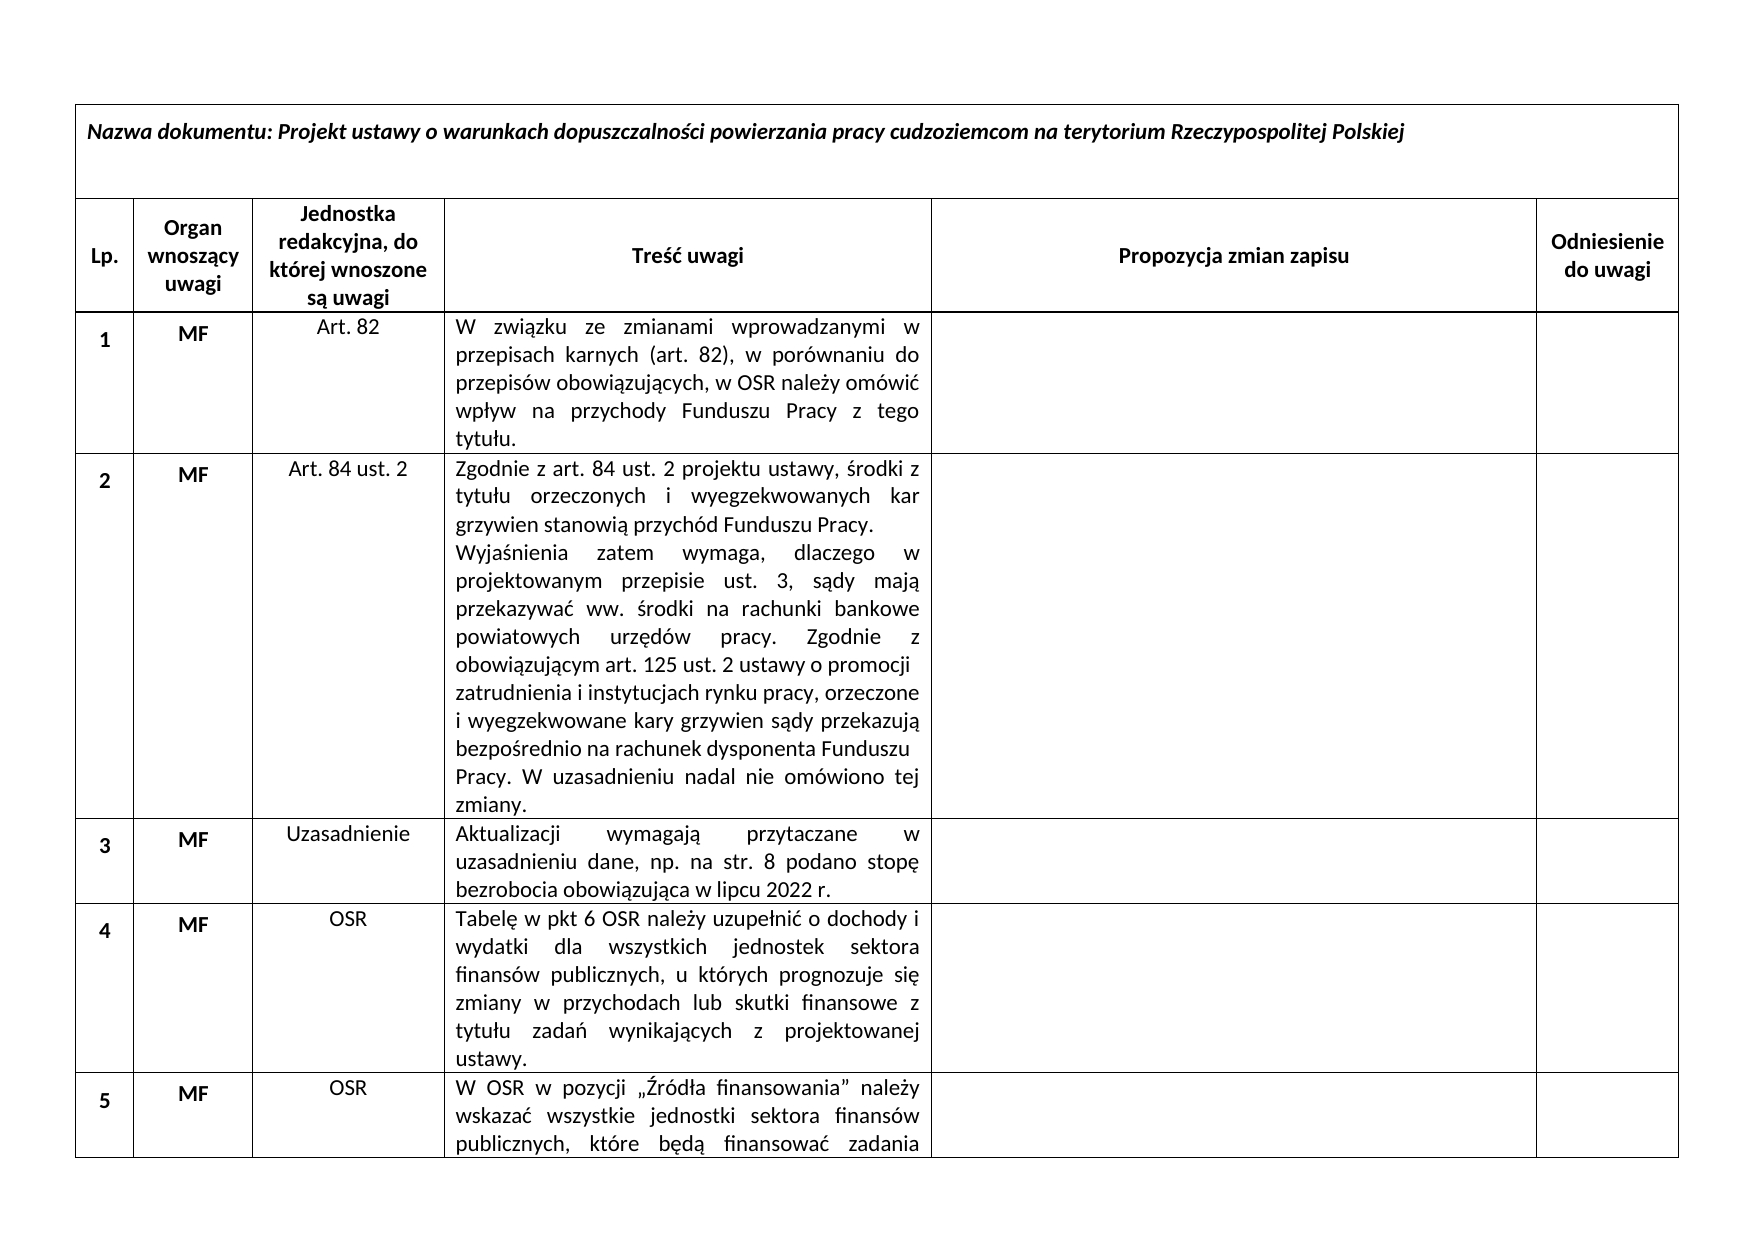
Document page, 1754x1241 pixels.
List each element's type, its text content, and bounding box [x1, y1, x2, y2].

table_cell Jednostka redakcyjna, do której wnoszone są uwagi [253, 199, 444, 311]
table_cell [932, 1073, 1536, 1157]
table_cell [1537, 454, 1678, 818]
table_cell Art. 84 ust. 2 [253, 454, 444, 818]
table_cell 5 [76, 1073, 133, 1157]
table_cell MF [134, 1073, 252, 1157]
table_cell 1 [76, 313, 133, 453]
table_cell [932, 819, 1536, 903]
table_cell Zgodnie z art. 84 ust. 2 projektu ustawy, środki z tytułu orzeczonych i wyegzekwowanych kar grzywien stanowią przychód Funduszu Pracy. Wyjaśnienia zatem wymaga, dlaczego w projektowanym przepisie ust. 3, sądy mają przekazywać ww. środki na rachunki bankowe powiatowych urzędów pracy. Zgodnie z obowiązującym art. 125 ust. 2 ustawy o promocji zatrudnienia i instytucjach rynku pracy, orzeczone i wyegzekwowane kary grzywien sądy przekazują bezpośrednio na rachunek dysponenta Funduszu Pracy. W uzasadnieniu nadal nie omówiono tej zmiany. [445, 454, 931, 818]
table_cell Propozycja zmian zapisu [932, 199, 1536, 311]
table_cell [932, 313, 1536, 453]
table_cell Tabelę w pkt 6 OSR należy uzupełnić o dochody i wydatki dla wszystkich jednostek sektora finansów publicznych, u których prognozuje się zmiany w przychodach lub skutki finansowe z tytułu zadań wynikających z projektowanej ustawy. [445, 904, 931, 1072]
table_cell MF [134, 819, 252, 903]
table_cell Odniesienie do uwagi [1537, 199, 1678, 311]
table_cell Treść uwagi [445, 199, 931, 311]
table_cell Aktualizacji wymagają przytaczane w uzasadnieniu dane, np. na str. 8 podano stopę bezrobocia obowiązująca w lipcu 2022 r. [445, 819, 931, 903]
table_cell 2 [76, 454, 133, 818]
table_cell OSR [253, 904, 444, 1072]
table_cell 3 [76, 819, 133, 903]
table_cell Organ wnoszący uwagi [134, 199, 252, 311]
table_cell [932, 454, 1536, 818]
table_cell [1537, 904, 1678, 1072]
table_cell MF [134, 454, 252, 818]
table_cell Art. 82 [253, 313, 444, 453]
table_cell [1537, 313, 1678, 453]
table_header Nazwa dokumentu: Projekt ustawy o warunkach dopuszczalności powierzania pracy cudzoziemcom na terytorium Rzeczypospolitej Polskiej [76, 105, 1678, 198]
table_cell 4 [76, 904, 133, 1072]
table_cell Lp. [76, 199, 133, 311]
table_cell MF [134, 313, 252, 453]
table_cell [1537, 819, 1678, 903]
table_cell Uzasadnienie [253, 819, 444, 903]
table_cell MF [134, 904, 252, 1072]
table_cell [1537, 1073, 1678, 1157]
table_cell [932, 904, 1536, 1072]
table_cell W związku ze zmianami wprowadzanymi w przepisach karnych (art. 82), w porównaniu do przepisów obowiązujących, w OSR należy omówić wpływ na przychody Funduszu Pracy z tego tytułu. [445, 313, 931, 453]
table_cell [445, 1073, 931, 1157]
table_cell OSR [253, 1073, 444, 1157]
